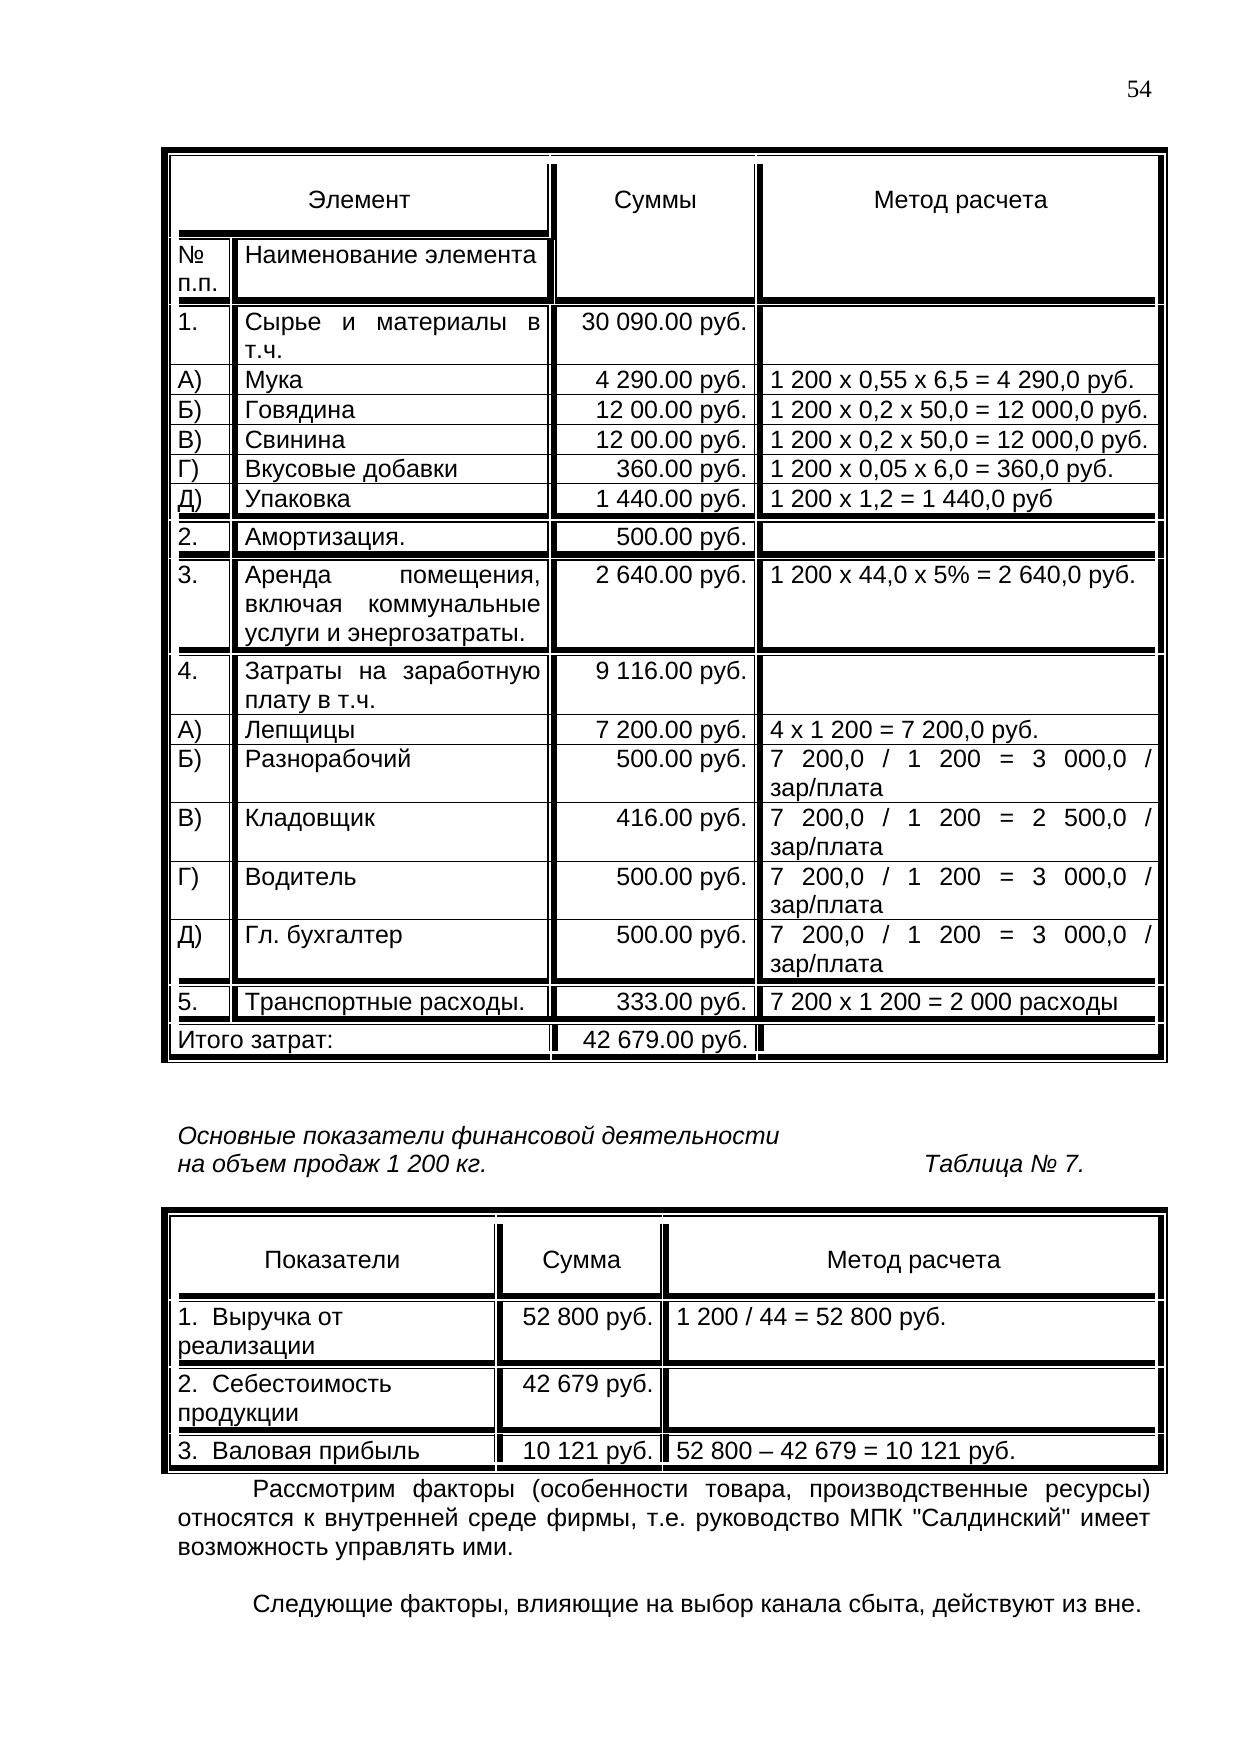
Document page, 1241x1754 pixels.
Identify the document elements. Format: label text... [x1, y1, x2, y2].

table_cell 5. [168, 978, 233, 1016]
text Основные показатели финансовой деятельности [177, 1121, 1152, 1149]
table_cell [759, 513, 1163, 551]
table_cell [760, 1016, 1163, 1054]
table_header Показатели [168, 1213, 498, 1293]
table_cell 333.00 руб. [557, 987, 754, 1016]
table_cell Г) [171, 862, 229, 919]
table_cell Говядина [238, 395, 547, 424]
table_cell 500.00 руб. [557, 862, 754, 919]
table_cell Наименование элемента [238, 240, 547, 297]
table_cell А) [171, 365, 229, 394]
table_cell 52 800 руб. [503, 1302, 660, 1360]
table_cell 1. Выручка от реализации [168, 1293, 498, 1360]
table_cell 360.00 руб. [557, 455, 754, 483]
table_cell Г) [171, 455, 229, 483]
table_cell Б) [171, 745, 229, 802]
table_cell Кладовщик [238, 803, 547, 861]
table_cell 2. [168, 513, 233, 551]
text на объем продаж 1 200 кг. Таблица № 7. [177, 1149, 1152, 1178]
table_cell 1 200 х 0,55 х 6,5 = 4 290,0 руб. [763, 365, 1158, 394]
table_cell 4 х 1 200 = 7 200,0 руб. [763, 715, 1158, 743]
table_cell [665, 1360, 1163, 1427]
table_cell Вкусовые добавки [238, 455, 547, 483]
table_cell 1 200 х 44,0 х 5% = 2 640,0 руб. [759, 551, 1163, 647]
table_cell В) [171, 803, 229, 861]
text Рассмотрим факторы (особенности товара, производственные ресурсы) относятся к внутренней среде фирмы, т.е. руководство МПК "Салдинский" имеет возможность управлять ими. [177, 1474, 1152, 1560]
table_header Метод расчета [759, 156, 1158, 297]
table_cell Д) [171, 920, 229, 978]
table_cell Упаковка [238, 484, 547, 513]
table_cell 42 679 руб. [503, 1369, 660, 1427]
table_cell 12 00.00 руб. [557, 395, 754, 424]
text Следующие факторы, влияющие на выбор канала сбыта, действуют из вне. [177, 1589, 1152, 1618]
table_cell 1 200 х 0,05 х 6,0 = 360,0 руб. [763, 455, 1158, 483]
table_cell А) [171, 715, 229, 743]
table_cell 1 200 х 0,2 х 50,0 = 12 000,0 руб. [763, 395, 1158, 424]
table_cell Итого затрат: [168, 1016, 553, 1054]
table_cell 1. [168, 297, 233, 364]
table_cell 7 200,0 / 1 200 = 3 000,0 / зар/плата [763, 745, 1158, 802]
table_cell Свинина [238, 425, 547, 453]
table_cell 500.00 руб. [557, 920, 754, 978]
table_cell Сырье и материалы в т.ч. [238, 307, 547, 364]
table_cell 7 200,0 / 1 200 = 2 500,0 / зар/плата [763, 803, 1158, 861]
table_cell Д) [171, 484, 229, 513]
table_cell 10 121 руб. [498, 1427, 665, 1465]
table_cell 7 200 х 1 200 = 2 000 расходы [759, 978, 1163, 1016]
table_cell 7 200,0 / 1 200 = 3 000,0 / зар/плата [763, 862, 1158, 919]
table_cell [759, 647, 1163, 714]
table_cell 30 090.00 руб. [557, 307, 754, 364]
table_cell Мука [238, 365, 547, 394]
table_cell 4. [168, 647, 233, 714]
table_cell 42 679.00 руб. [554, 1025, 759, 1054]
table_header Элемент [168, 153, 552, 230]
table_cell 1 200 х 1,2 = 1 440,0 руб [763, 484, 1158, 513]
table_cell 2 640.00 руб. [557, 561, 754, 647]
table_cell 1 200 / 44 = 52 800 руб. [665, 1293, 1163, 1360]
table_cell 52 800 – 42 679 = 10 121 руб. [665, 1427, 1163, 1465]
table_cell Разнорабочий [238, 745, 547, 802]
table_cell 1 200 х 0,2 х 50,0 = 12 000,0 руб. [763, 425, 1158, 453]
table_cell 3. [168, 551, 233, 647]
table_cell В) [171, 425, 229, 453]
table_cell Б) [171, 395, 229, 424]
table_header Метод расчета [665, 1217, 1158, 1293]
table_cell 500.00 руб. [557, 523, 754, 551]
table_cell Затраты на заработную плату в т.ч. [238, 656, 547, 714]
table_cell 12 00.00 руб. [557, 425, 754, 453]
table_cell Лепщицы [238, 715, 547, 743]
table_header Сумма [498, 1213, 665, 1293]
table_cell 500.00 руб. [557, 745, 754, 802]
table_cell Водитель [238, 862, 547, 919]
table_cell 7 200.00 руб. [557, 715, 754, 743]
table_cell Гл. бухгалтер [238, 920, 547, 978]
table_cell 3. Валовая прибыль [168, 1427, 498, 1465]
table_cell 7 200,0 / 1 200 = 3 000,0 / зар/плата [763, 920, 1158, 978]
table_header Суммы [552, 153, 758, 297]
table_cell 9 116.00 руб. [557, 656, 754, 714]
table_cell 1 440.00 руб. [557, 484, 754, 513]
table_cell Амортизация. [238, 523, 547, 551]
table_cell Транспортные расходы. [238, 987, 547, 1016]
table_cell 2. Себестоимость продукции [168, 1360, 498, 1427]
table_cell 4 290.00 руб. [557, 365, 754, 394]
table_cell 416.00 руб. [557, 803, 754, 861]
table_cell [759, 297, 1163, 364]
table_cell Аренда помещения, включая коммунальные услуги и энергозатраты. [238, 561, 547, 647]
table_cell № п.п. [168, 230, 233, 297]
